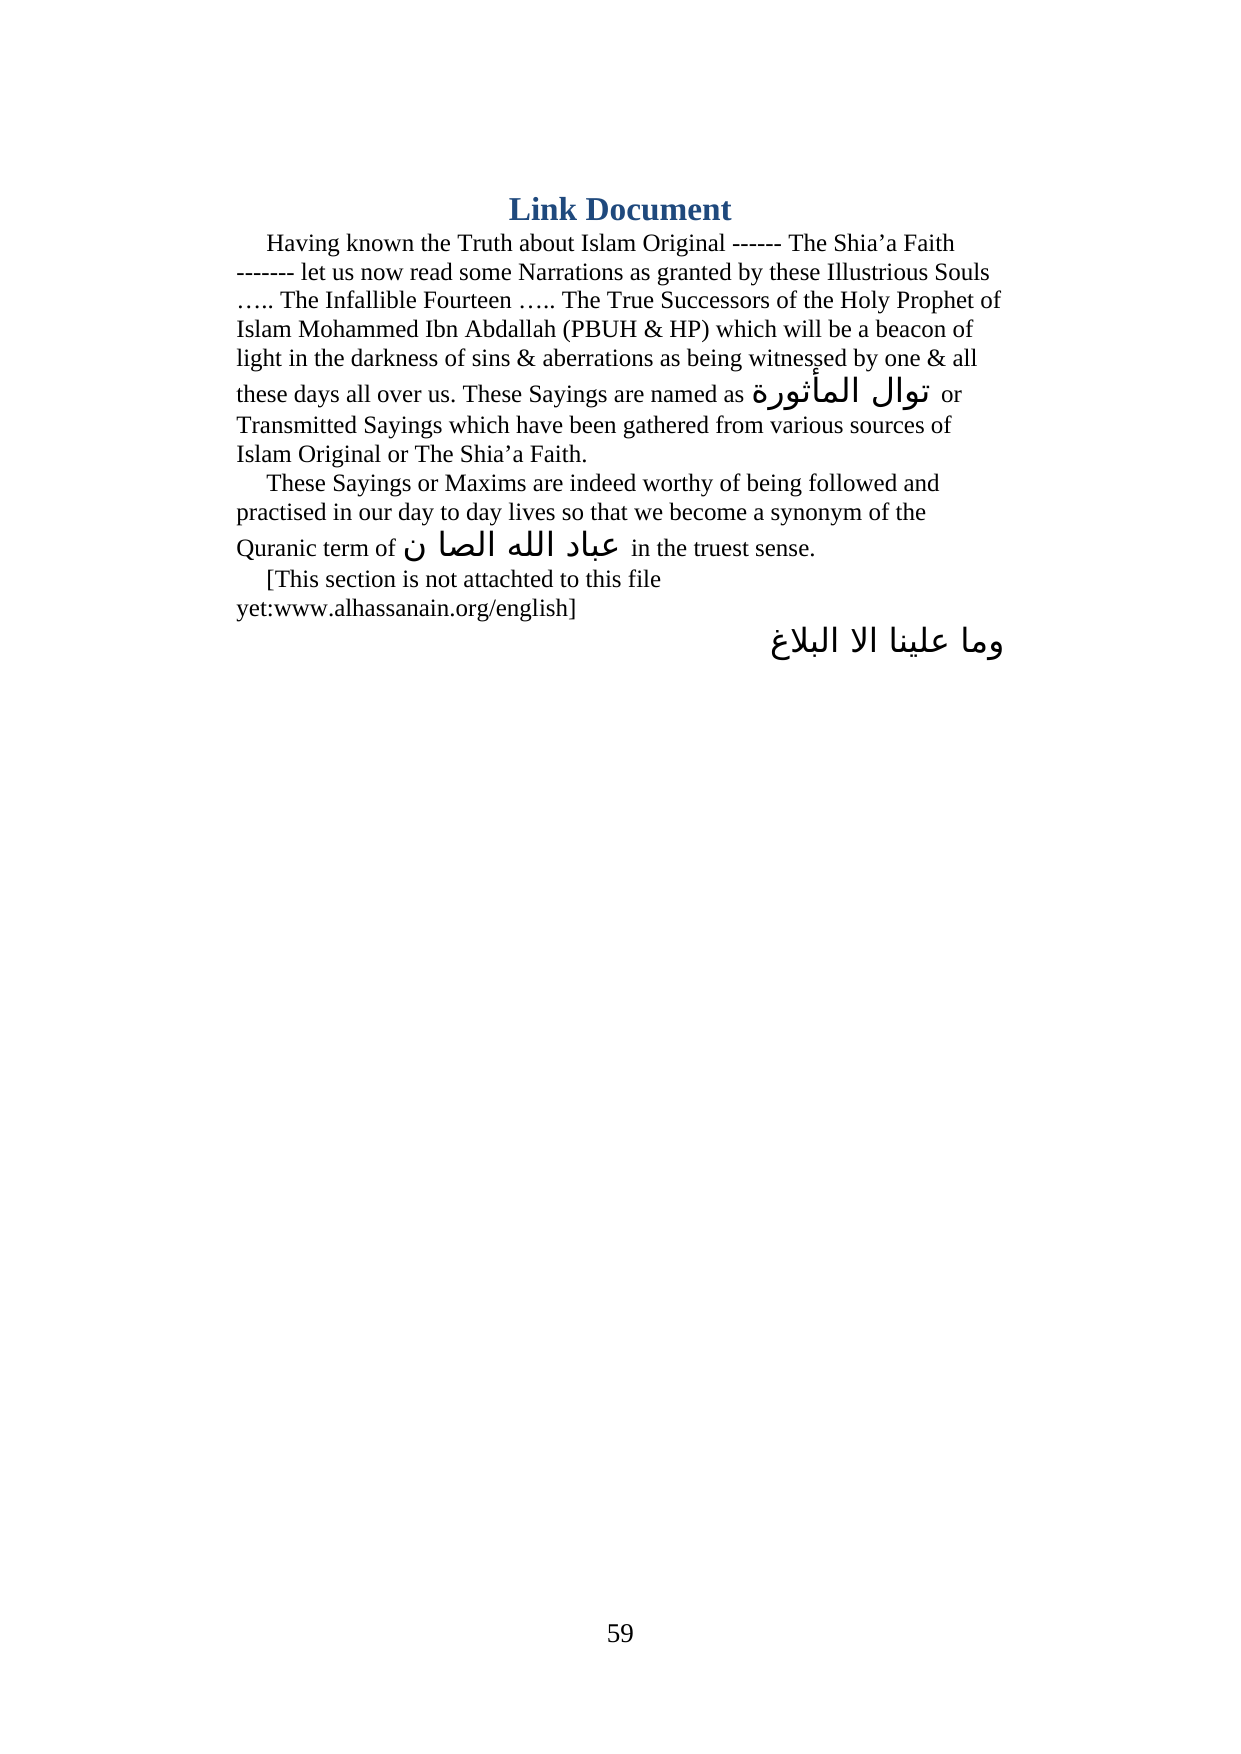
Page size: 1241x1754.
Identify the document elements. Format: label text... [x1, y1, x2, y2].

text Having known the Truth about Islam Original ------ The Shia’a Faith ------- let us now read some Narrations as granted by these Illustrious Souls ….. The Infallible Fourteen ….. The True Successors of the Holy Prophet of Islam Mohammed Ibn Abdallah (PBUH & HP) which will be a beacon of light in the darkness of sins & aberrations as being witnessed by one & all these days all over us. These Sayings are named as توال المأثورة or Transmitted Sayings which have been gathered from various sources of Islam Original or The Shia’a Faith. [236, 228, 1004, 468]
text [This section is not attachted to this file yet:www.alhassanain.org/english] [236, 564, 1004, 622]
subtitle Link Document [236, 190, 1004, 228]
text وما علینا الا البلاغ [236, 622, 1004, 661]
text These Sayings or Maxims are indeed worthy of being followed and practised in our day to day lives so that we become a synonym of the Quranic term of عباد الله الصا ن in the truest sense. [236, 468, 1004, 564]
